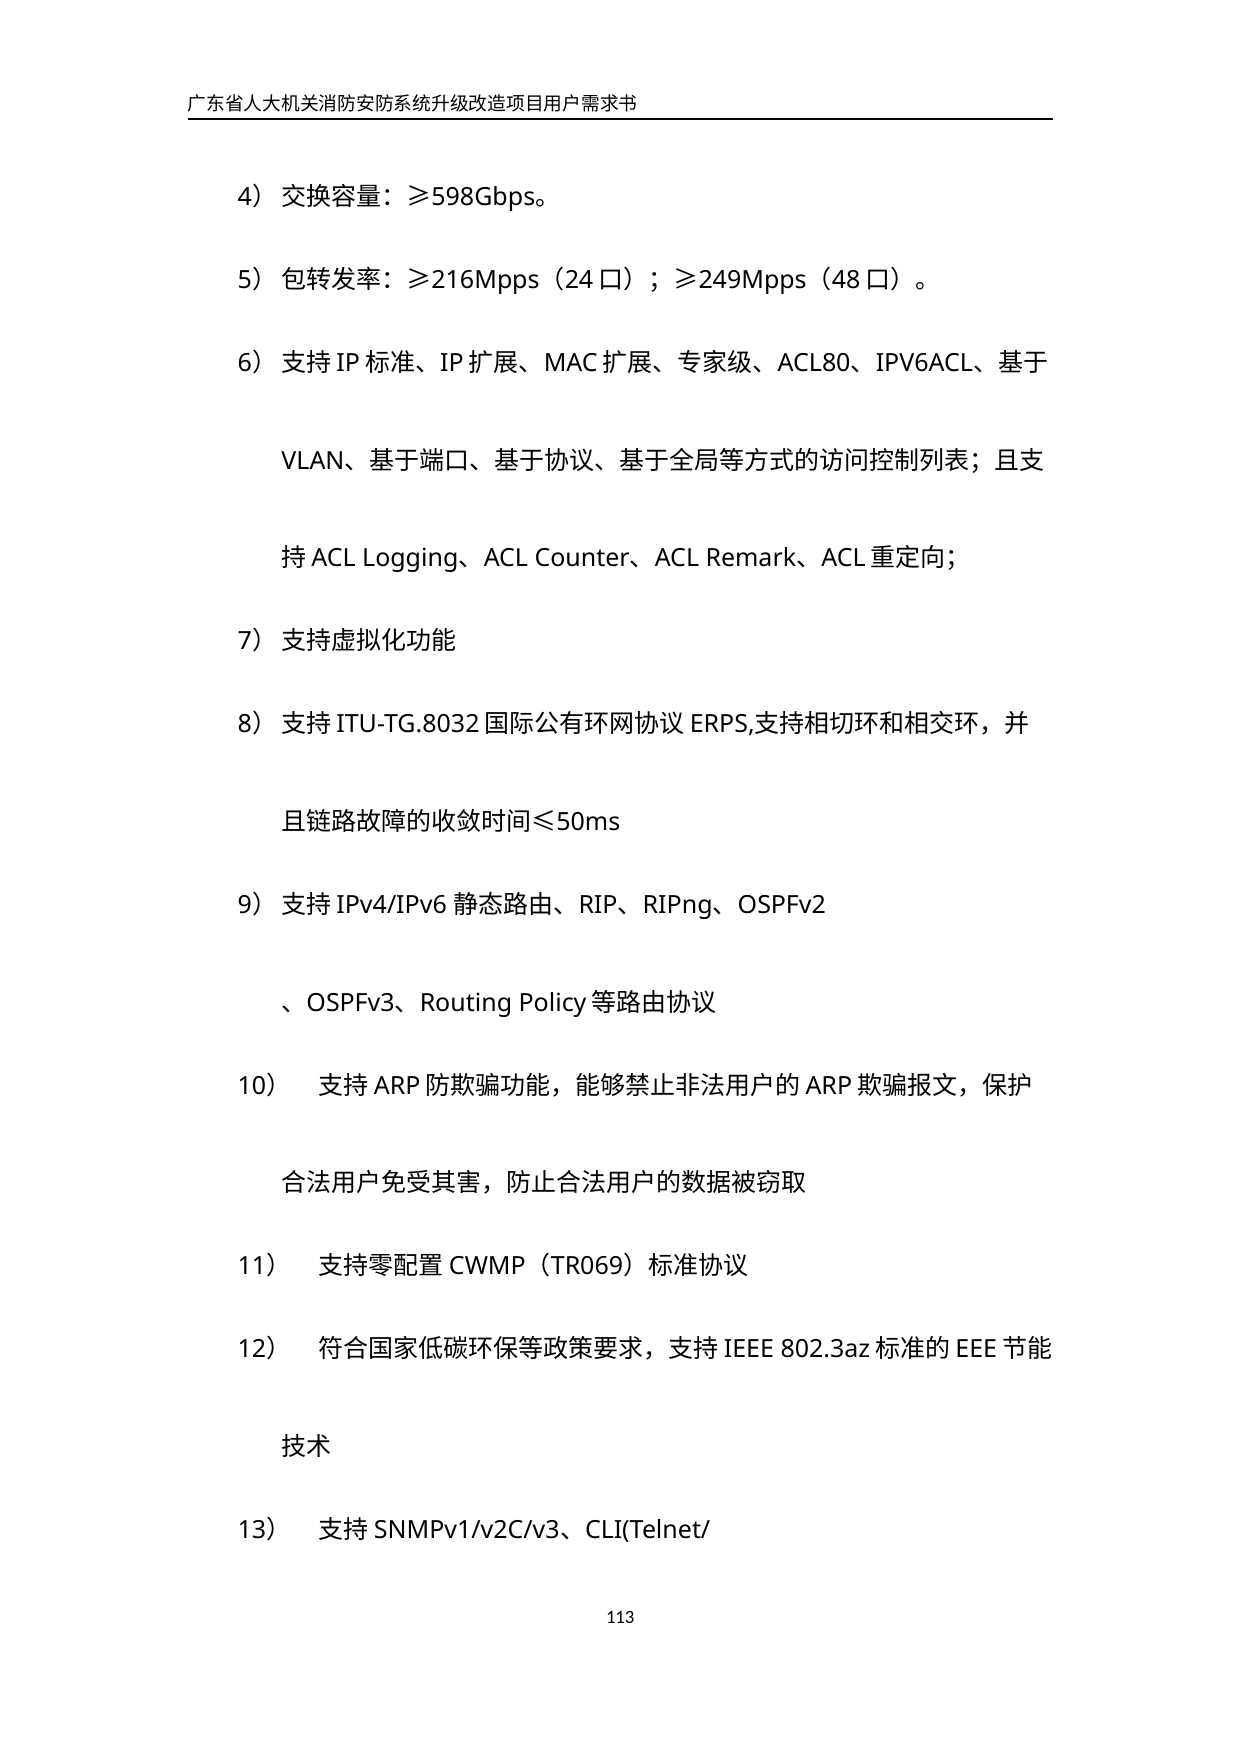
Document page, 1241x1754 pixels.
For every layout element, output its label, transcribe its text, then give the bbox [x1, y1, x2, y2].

list 包转发率：≥216Mpps（24口）；≥249Mpps（48口）。 [237, 245, 1053, 310]
list 支持ARP防欺骗功能，能够禁止非法用户的ARP欺骗报文，保护合法用户免受其害，防止合法用户的数据被窃取 [237, 1051, 1053, 1213]
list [237, 1495, 1053, 1560]
list 符合国家低碳环保等政策要求，支持IEEE 802.3az标准的EEE节能技术 [237, 1314, 1053, 1477]
list 支持IPv4/IPv6 静态路由、RIP、RIPng、OSPFv2 、OSPFv3、Routing Policy等路由协议 [237, 870, 1053, 1033]
list 支持虚拟化功能 [237, 606, 1053, 671]
list 支持零配置CWMP（TR069）标准协议 [237, 1231, 1053, 1296]
list 支持ITU-TG.8032国际公有环网协议ERPS,支持相切环和相交环，并且链路故障的收敛时间≤50ms [237, 689, 1053, 852]
list 支持IP标准、IP扩展、MAC扩展、专家级、ACL80、IPV6ACL、基于VLAN、基于端口、基于协议、基于全局等方式的访问控制列表；且支持ACL Logging、ACL Counter、ACL Remark、ACL重定向； [237, 328, 1053, 588]
list 交换容量：≥598Gbps。 [237, 162, 1053, 227]
